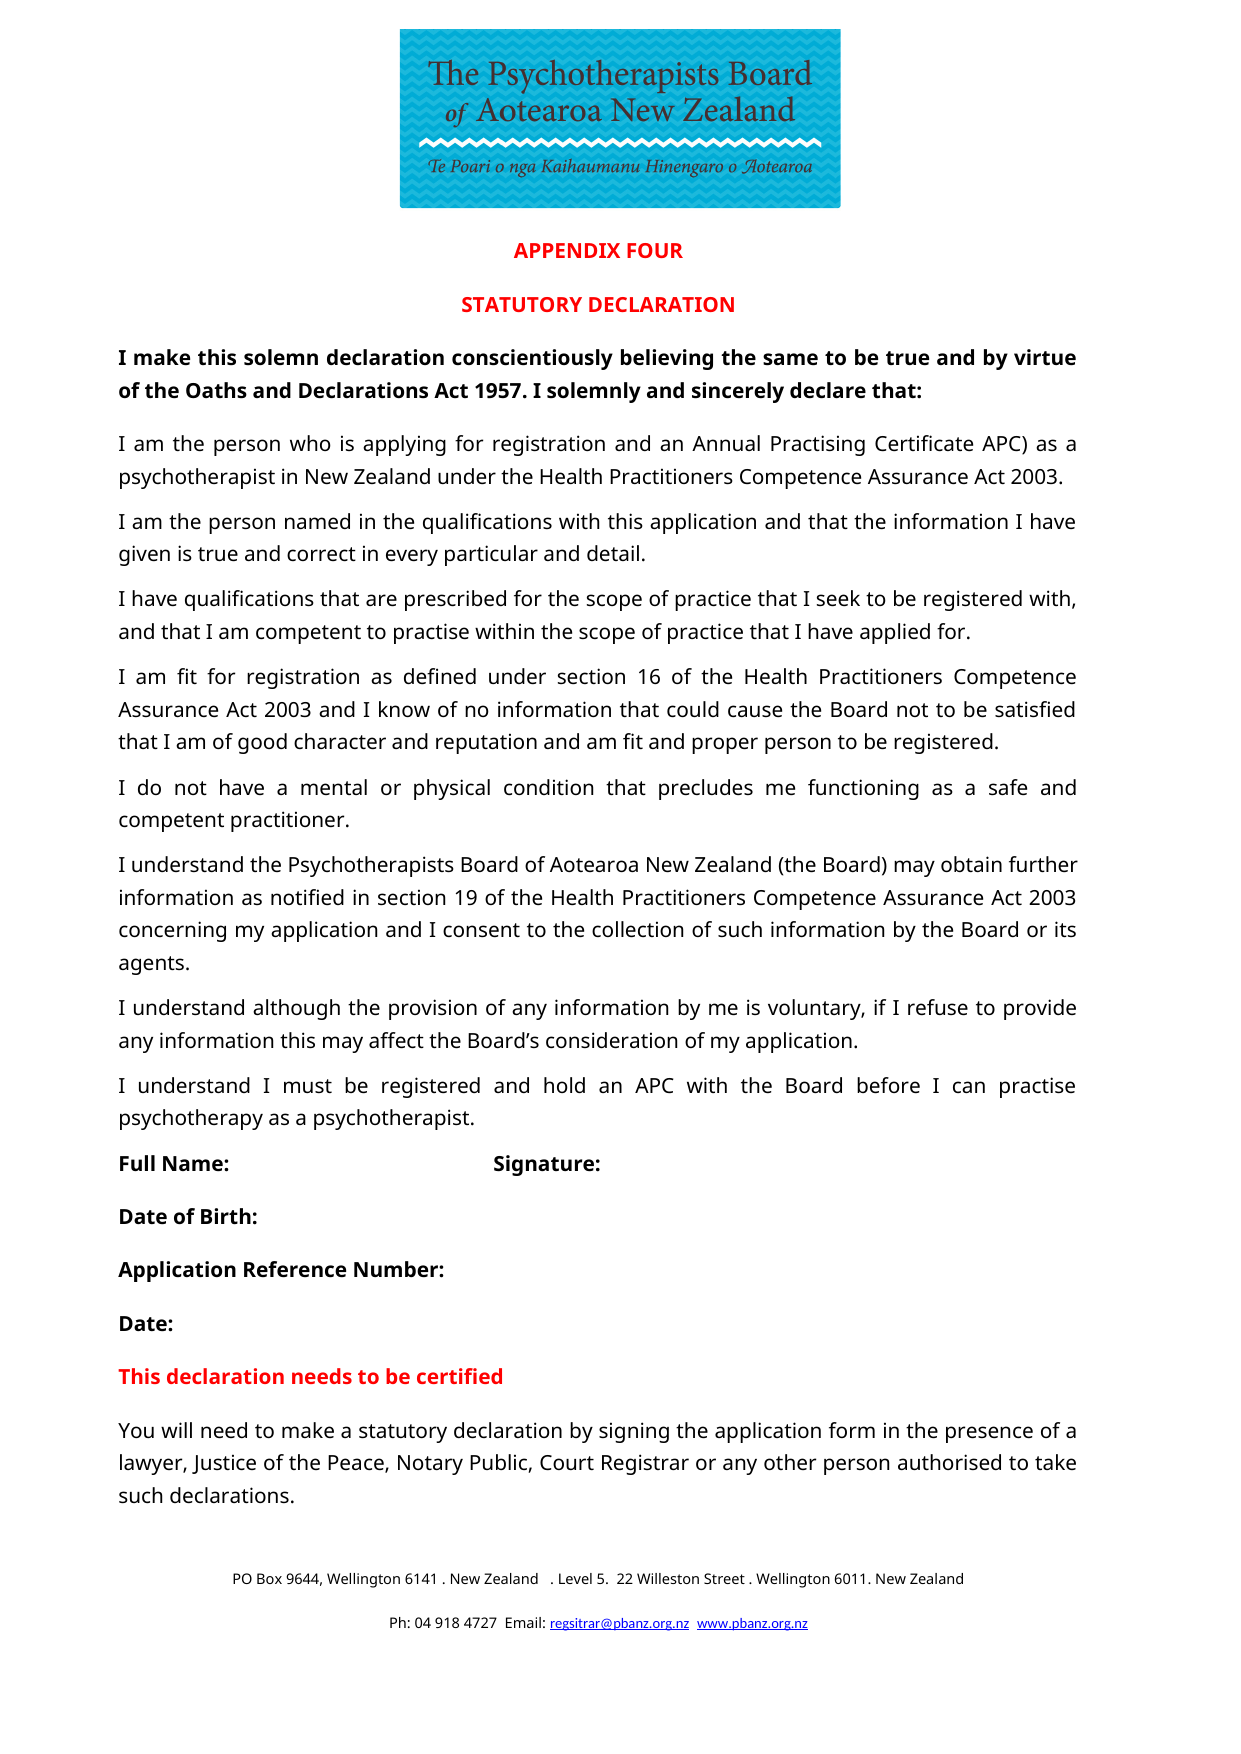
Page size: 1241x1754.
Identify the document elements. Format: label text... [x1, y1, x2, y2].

text I am the person named in the qualifications with this application and that the information I have given is true and correct in every particular and detail. [118, 507, 1078, 568]
picture [729, 29, 741, 33]
text Full Name: Signature: [118, 1149, 1078, 1177]
picture [572, 29, 582, 33]
picture [644, 29, 654, 33]
picture [471, 29, 482, 33]
picture [630, 29, 640, 33]
picture [485, 29, 496, 33]
text I understand I must be registered and hold an APC with the Board before I can practise psychotherapy as a psychotherapist. [118, 1071, 1078, 1132]
picture [787, 29, 798, 33]
text I understand the Psychotherapists Board of Aotearoa New Zealand (the Board) may obtain further information as notified in section 19 of the Health Practitioners Competence Assurance Act 2003 concerning my application and I consent to the collection of such information by the Board or its agents. [118, 850, 1078, 977]
picture [443, 29, 453, 33]
text I do not have a mental or physical condition that precludes me functioning as a safe and competent practitioner. [118, 773, 1078, 834]
text STATUTORY DECLARATION [118, 290, 1078, 318]
picture [701, 29, 711, 33]
picture [600, 29, 611, 33]
picture [515, 29, 525, 33]
picture [499, 29, 511, 33]
text Application Reference Number: [118, 1256, 1078, 1284]
text Date: [118, 1309, 1078, 1337]
picture [773, 29, 784, 33]
picture [744, 29, 755, 33]
text This declaration needs to be certified [118, 1362, 1078, 1391]
picture [802, 29, 826, 33]
text You will need to make a statutory declaration by signing the application form in the presence of a lawyer, Justice of the Peace, Notary Public, Court Registrar or any other person authorised to take such declarations. [118, 1416, 1078, 1509]
picture [687, 29, 697, 33]
picture [543, 29, 554, 33]
text I understand although the provision of any information by me is voluntary, if I refuse to provide any information this may affect the Board’s consideration of my application. [118, 993, 1078, 1054]
picture [557, 29, 568, 33]
picture [428, 29, 439, 33]
picture [529, 29, 539, 33]
picture [614, 29, 626, 33]
text I have qualifications that are prescribed for the scope of practice that I seek to be registered with, and that I am competent to practise within the scope of practice that I have applied for. [118, 584, 1078, 646]
text I am fit for registration as defined under section 16 of the Health Practitioners Competence Assurance Act 2003 and I know of no information that could cause the Board not to be satisfied that I am of good character and reputation and am fit and proper person to be registered. [118, 662, 1078, 756]
text APPENDIX FOUR [118, 236, 1078, 265]
picture [383, 29, 857, 227]
picture [586, 29, 597, 33]
text I make this solemn declaration conscientiously believing the same to be true and by virtue of the Oaths and Declarations Act 1957. I solemnly and sincerely declare that: [118, 343, 1078, 404]
picture [715, 29, 726, 33]
picture [457, 29, 468, 33]
picture [672, 29, 683, 33]
text Date of Birth: [118, 1202, 1078, 1231]
picture [414, 29, 425, 33]
text I am the person who is applying for registration and an Annual Practising Certificate APC) as a psychotherapist in New Zealand under the Health Practitioners Competence Assurance Act 2003. [118, 429, 1078, 490]
picture [759, 29, 769, 33]
picture [658, 29, 669, 33]
